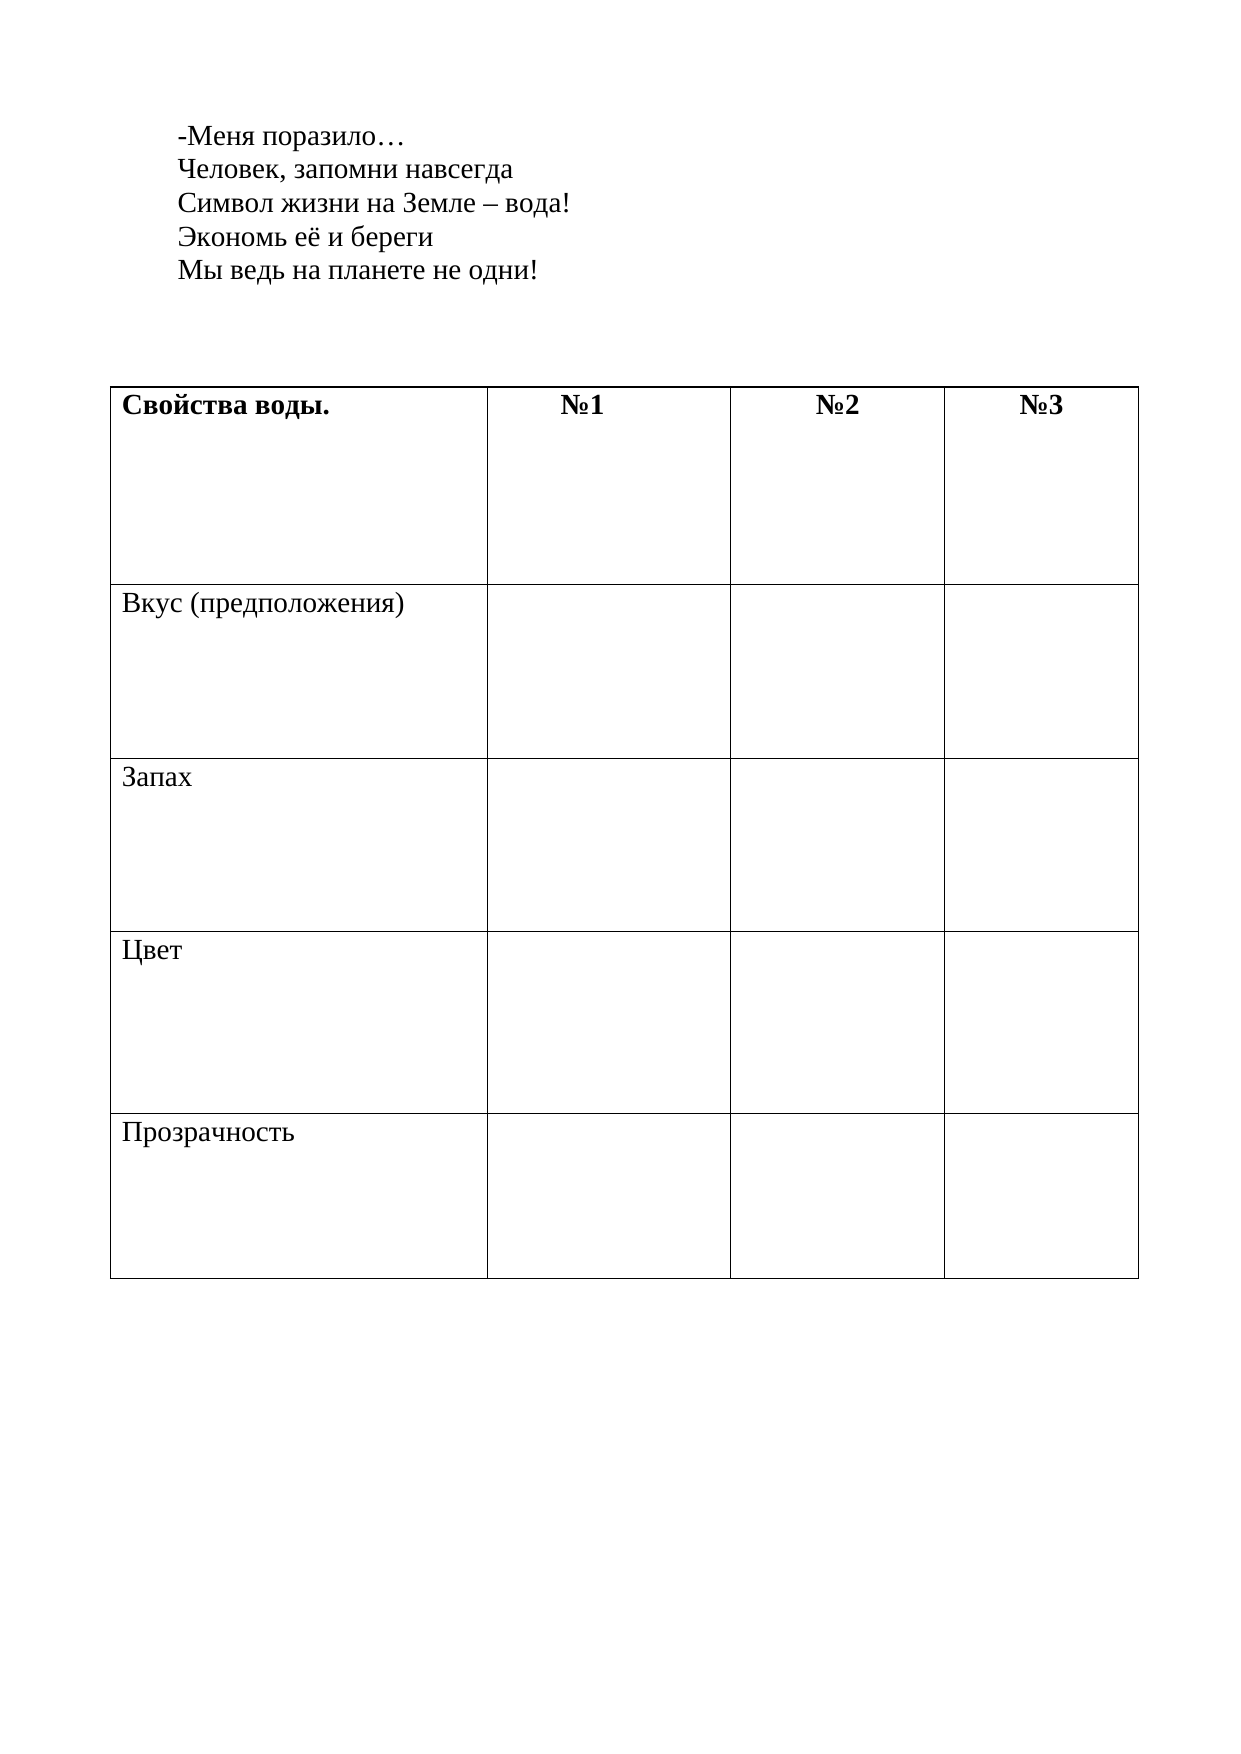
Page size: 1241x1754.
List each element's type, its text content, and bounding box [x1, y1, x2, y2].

table_cell [945, 585, 1138, 758]
text -Меня поразило… [177, 118, 1152, 152]
table_cell Вкус (предположения) [111, 585, 487, 758]
table_header №3 [945, 388, 1138, 584]
text Мы ведь на планете не одни! [177, 252, 1152, 286]
table_cell [488, 1114, 730, 1278]
table_header Свойства воды. [111, 388, 487, 584]
table_cell [945, 1114, 1138, 1278]
table_cell [731, 932, 944, 1113]
text Человек, запомни навсегда [177, 152, 1152, 185]
table_cell [731, 759, 944, 931]
text Символ жизни на Земле – вода! [177, 185, 1152, 219]
table_cell [488, 932, 730, 1113]
table_cell [731, 585, 944, 758]
table_cell [945, 932, 1138, 1113]
table_cell Прозрачность [111, 1114, 487, 1278]
text Экономь её и береги [177, 219, 1152, 252]
table_cell Цвет [111, 932, 487, 1113]
table_header №1 [488, 388, 730, 584]
table_header №2 [731, 388, 944, 584]
table_cell [488, 585, 730, 758]
table_cell [945, 759, 1138, 931]
table_cell Запах [111, 759, 487, 931]
table_cell [488, 759, 730, 931]
table_cell [731, 1114, 944, 1278]
